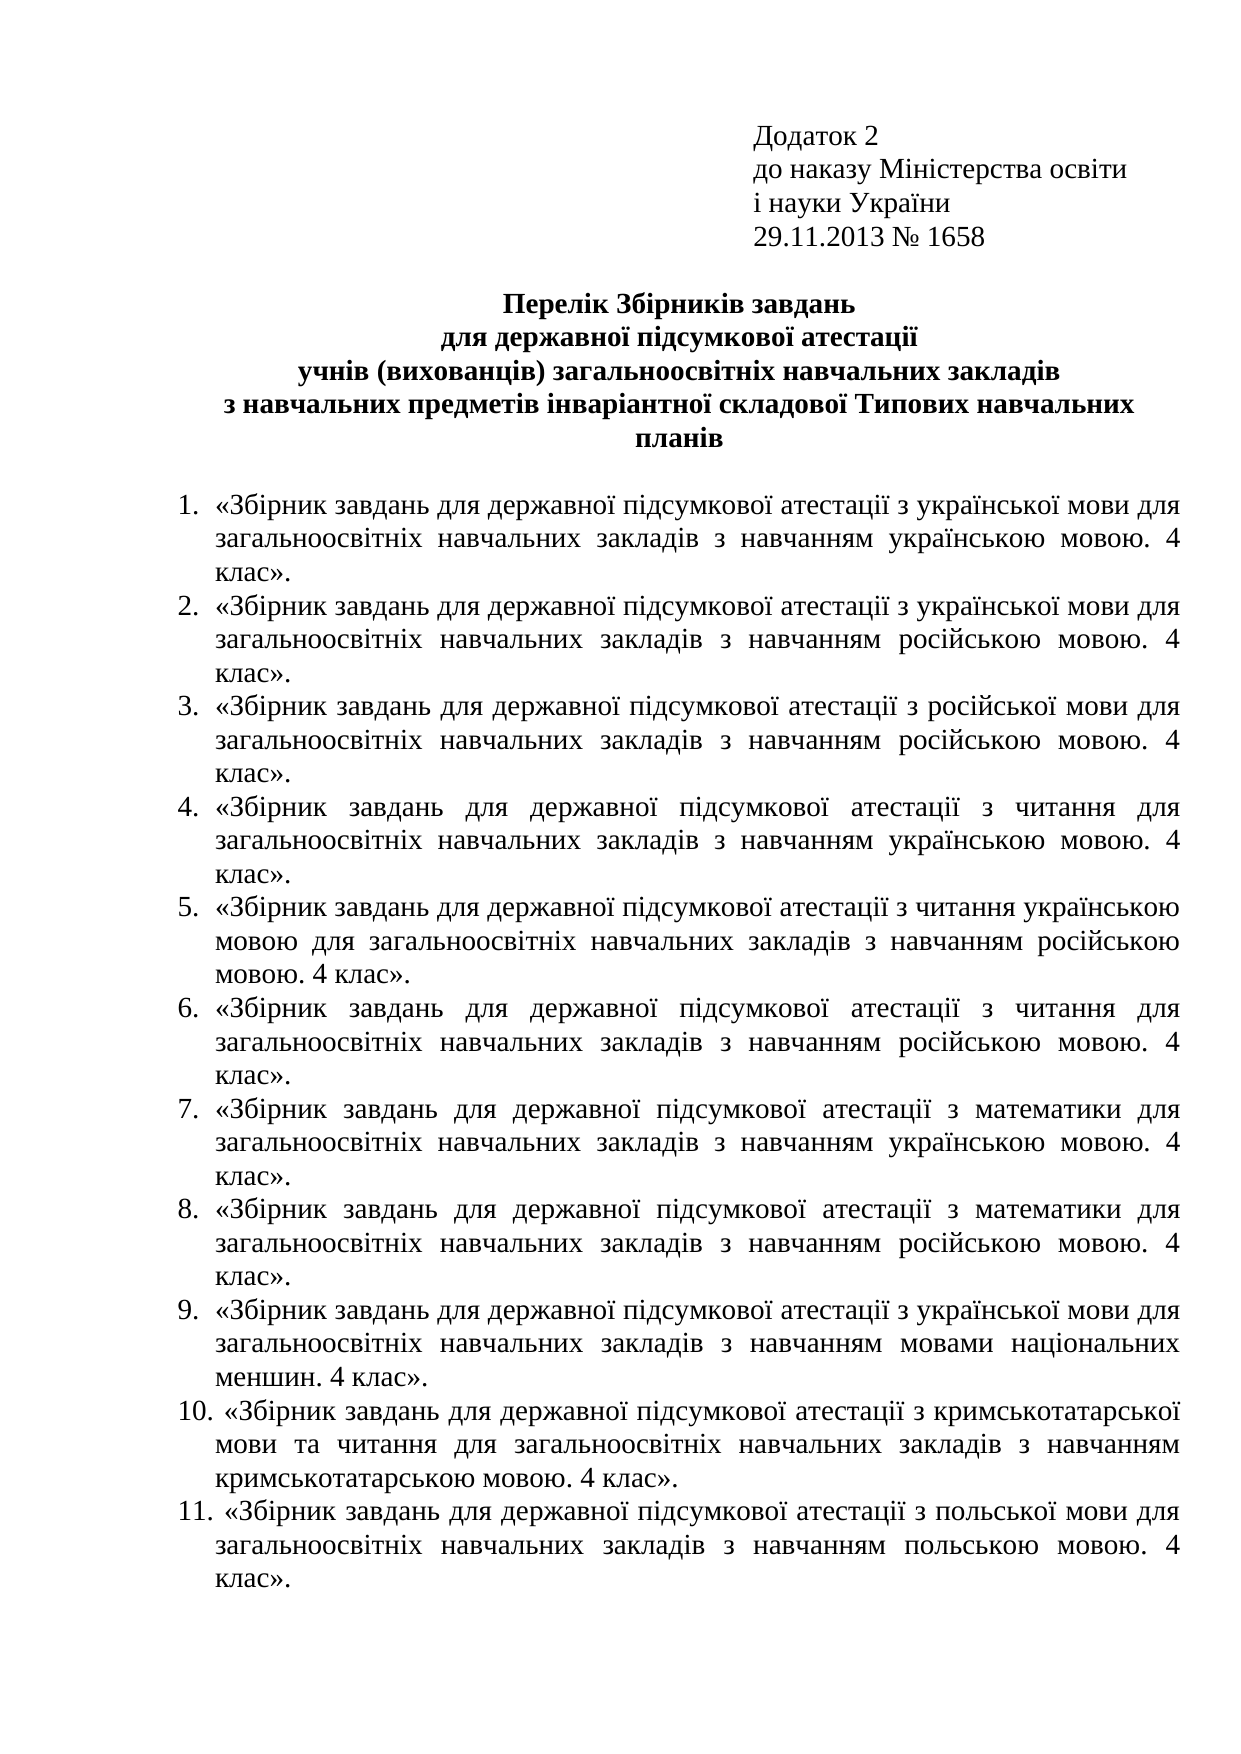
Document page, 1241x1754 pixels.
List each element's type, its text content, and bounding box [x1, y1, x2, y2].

list «Збірник завдань для державної підсумкової атестації з математики для загальноосвітніх навчальних закладів з навчанням українською мовою. 4 клас». [177, 1091, 1181, 1191]
list «Збірник завдань для державної підсумкової атестації з російської мови для загальноосвітніх навчальних закладів з навчанням російською мовою. 4 клас». [177, 688, 1181, 789]
list «Збірник завдань для державної підсумкової атестації з читання для загальноосвітніх навчальних закладів з навчанням українською мовою. 4 клас». [177, 789, 1181, 889]
text для державної підсумкової атестації [177, 319, 1181, 353]
list «Збірник завдань для державної підсумкової атестації з кримськотатарської мови та читання для загальноосвітніх навчальних закладів з навчанням кримськотатарською мовою. 4 клас». [177, 1393, 1181, 1493]
text 29.11.2013 № 1658 [753, 219, 1181, 252]
list «Збірник завдань для державної підсумкової атестації з читання для загальноосвітніх навчальних закладів з навчанням російською мовою. 4 клас». [177, 990, 1181, 1091]
list «Збірник завдань для державної підсумкової атестації з читання українською мовою для загальноосвітніх навчальних закладів з навчанням російською мовою. 4 клас». [177, 889, 1181, 990]
text і науки України [753, 185, 1181, 219]
text Перелік Збірників завдань [177, 286, 1181, 319]
list «Збірник завдань для державної підсумкової атестації з української мови для загальноосвітніх навчальних закладів з навчанням українською мовою. 4 клас». [177, 487, 1181, 588]
text учнів (вихованців) загальноосвітніх навчальних закладів [177, 353, 1181, 386]
list «Збірник завдань для державної підсумкової атестації з математики для загальноосвітніх навчальних закладів з навчанням російською мовою. 4 клас». [177, 1191, 1181, 1292]
text Додаток 2 [753, 118, 1181, 152]
list «Збірник завдань для державної підсумкової атестації з польської мови для загальноосвітніх навчальних закладів з навчанням польською мовою. 4 клас». [177, 1493, 1181, 1594]
text з навчальних предметів інваріантної складової Типових навчальних планів [177, 386, 1181, 453]
list «Збірник завдань для державної підсумкової атестації з української мови для загальноосвітніх навчальних закладів з навчанням мовами національних меншин. 4 клас». [177, 1292, 1181, 1393]
list «Збірник завдань для державної підсумкової атестації з української мови для загальноосвітніх навчальних закладів з навчанням російською мовою. 4 клас». [177, 588, 1181, 688]
text до наказу Міністерства освіти [753, 152, 1181, 185]
